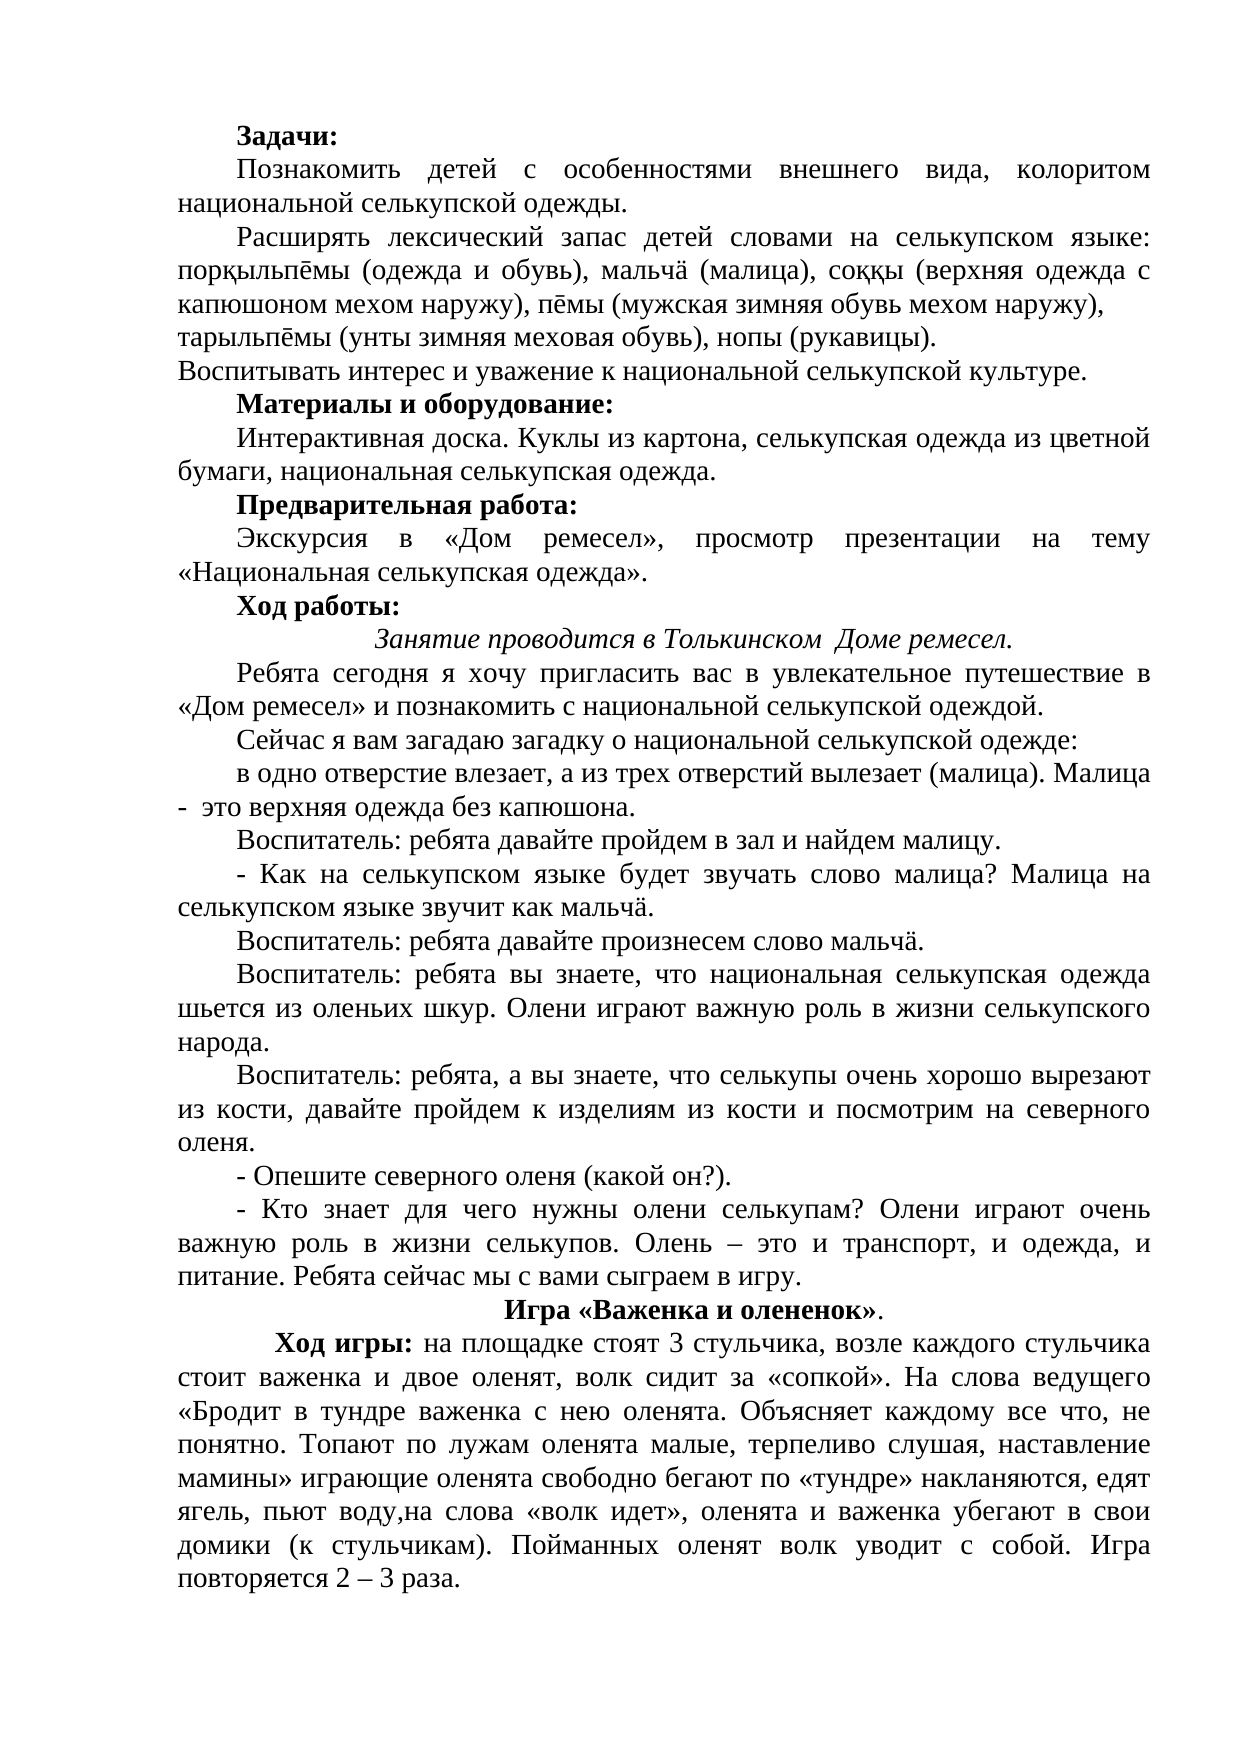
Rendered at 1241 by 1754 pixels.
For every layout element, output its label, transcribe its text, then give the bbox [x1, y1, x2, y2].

text Ход игры: на площадке стоят 3 стульчика, возле каждого стульчика стоит важенка и двое оленят, волк сидит за «сопкой». На слова ведущего «Бродит в тундре важенка с нею оленята. Объясняет каждому все что, не понятно. Топают по лужам оленята малые, терпеливо слушая, наставление мамины» играющие оленята свободно бегают по «тундре» накланяются, едят ягель, пьют воду,на слова «волк идет», оленята и важенка убегают в свои домики (к стульчикам). Пойманных оленят волк уводит с собой. Игра повторяется 2 – 3 раза. [177, 1326, 1152, 1594]
text Экскурсия в «Дом ремесел», просмотр презентации на тему «Национальная селькупская одежда». [177, 521, 1152, 588]
text тарыльпēмы (унты зимняя меховая обувь), нопы (рукавицы). [177, 319, 1152, 353]
text Воспитатель: ребята давайте произнесем слово мальчä. [177, 923, 1152, 957]
text - Как на селькупском языке будет звучать слово малица? Малица на селькупском языке звучит как мальчä. [177, 856, 1152, 923]
text Воспитатель: ребята давайте пройдем в зал и найдем малицу. [177, 822, 1152, 856]
text Воспитатель: ребята вы знаете, что национальная селькупская одежда шьется из оленьих шкур. Олени играют важную роль в жизни селькупского народа. [177, 957, 1152, 1057]
text Ребята сегодня я хочу пригласить вас в увлекательное путешествие в «Дом ремесел» и познакомить с национальной селькупской одеждой. [177, 655, 1152, 722]
text Воспитывать интерес и уважение к национальной селькупской культуре. [177, 353, 1152, 386]
text - Кто знает для чего нужны олени селькупам? Олени играют очень важную роль в жизни селькупов. Олень – это и транспорт, и одежда, и питание. Ребята сейчас мы с вами сыграем в игру. [177, 1191, 1152, 1292]
text Познакомить детей с особенностями внешнего вида, колоритом национальной селькупской одежды. [177, 152, 1152, 219]
text - Опешите северного оленя (какой он?). [177, 1158, 1152, 1191]
text в одно отверстие влезает, а из трех отверстий вылезает (малица). Малица - это верхняя одежда без капюшона. [177, 755, 1152, 822]
text Расширять лексический запас детей словами на селькупском языке: порқыльпēмы (одежда и обувь), мальчä (малица), соққы (верхняя одежда с капюшоном мехом наружу), пēмы (мужская зимняя обувь мехом наружу), [177, 219, 1152, 319]
text Предварительная работа: [177, 487, 1152, 521]
text Воспитатель: ребята, а вы знаете, что селькупы очень хорошо вырезают из кости, давайте пройдем к изделиям из кости и посмотрим на северного оленя. [177, 1057, 1152, 1158]
text Сейчас я вам загадаю загадку о национальной селькупской одежде: [177, 722, 1152, 755]
text Задачи: [177, 118, 1152, 152]
text Материалы и оборудование: [177, 386, 1152, 420]
text Ход работы: [177, 588, 1152, 621]
text Игра «Важенка и олененок». [177, 1292, 1152, 1326]
text Интерактивная доска. Куклы из картона, селькупская одежда из цветной бумаги, национальная селькупская одежда. [177, 420, 1152, 487]
text Занятие проводится в Толькинском Доме ремесел. [177, 621, 1152, 655]
